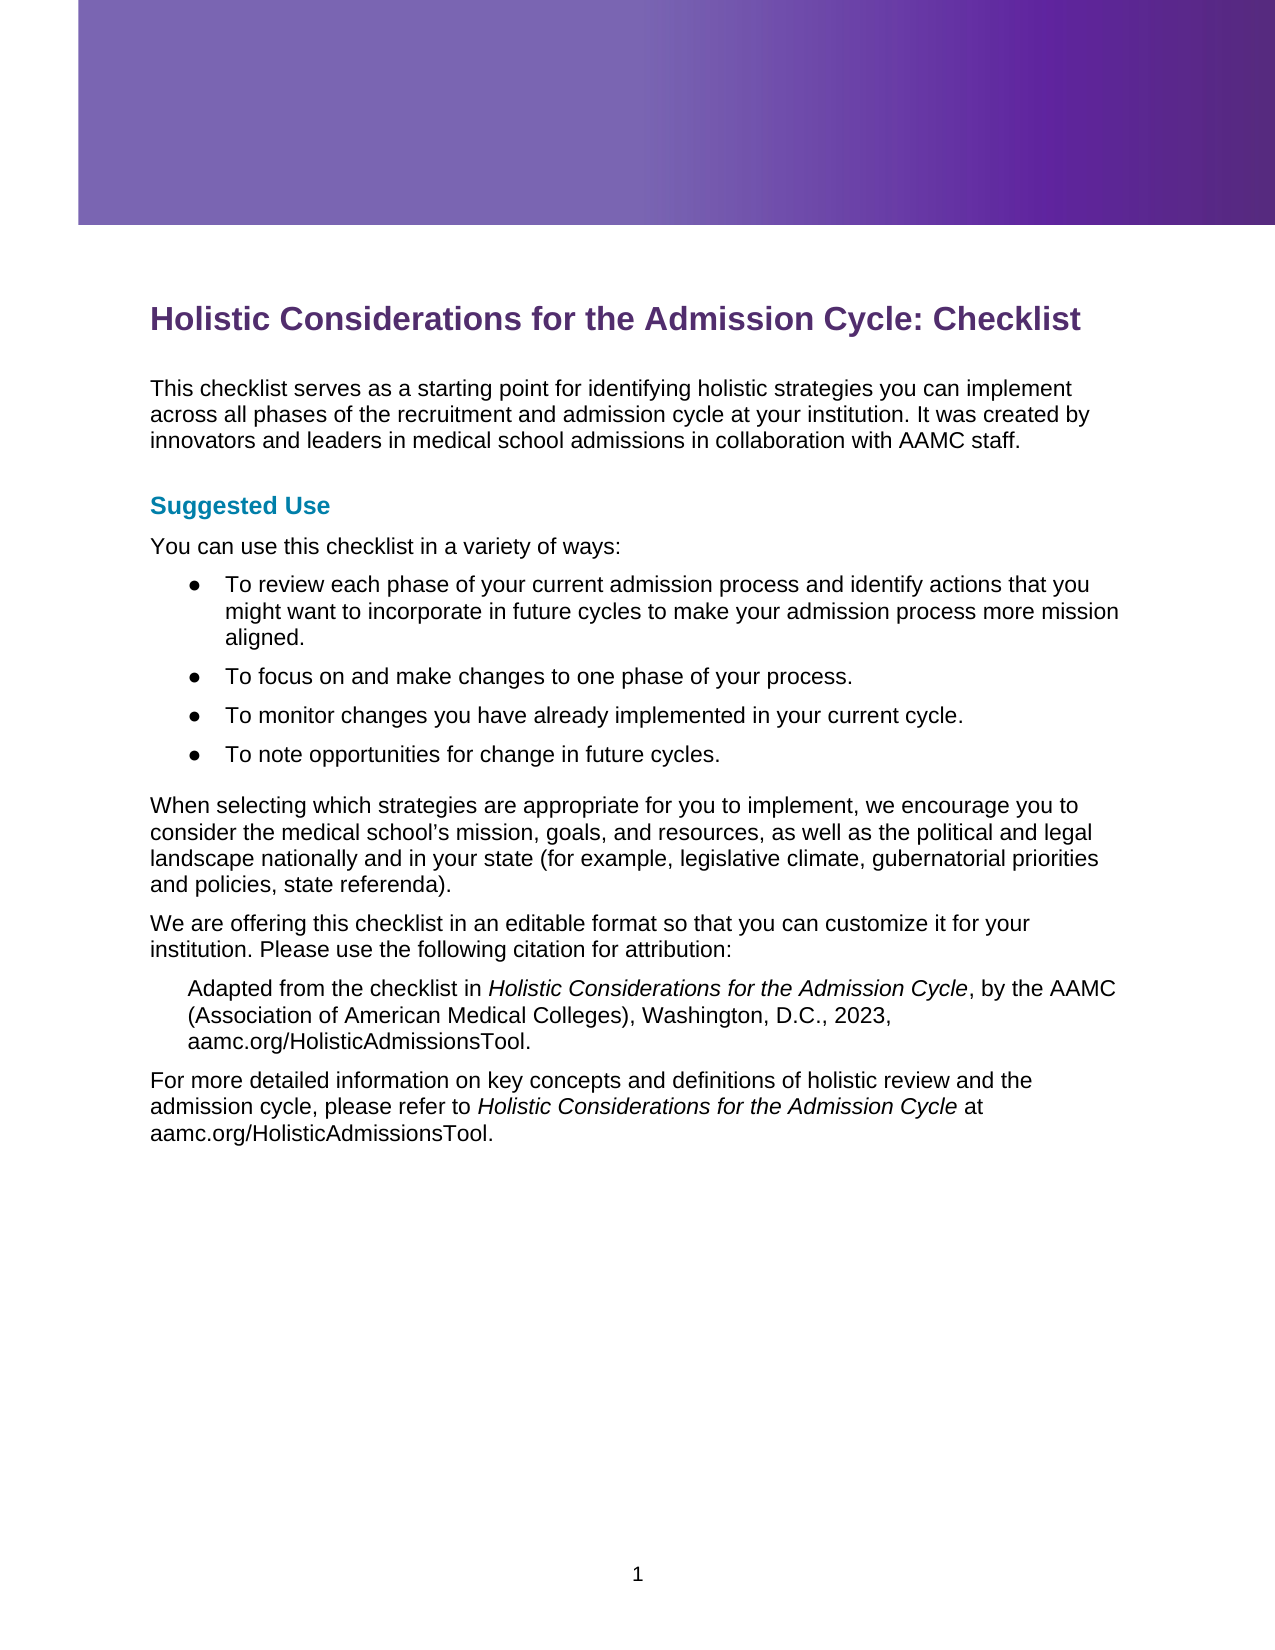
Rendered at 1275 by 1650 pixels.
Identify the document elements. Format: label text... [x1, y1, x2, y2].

list To monitor changes you have already implemented in your current cycle. [187, 702, 1125, 728]
text This checklist serves as a starting point for identifying holistic strategies you can implement across all phases of the recruitment and admission cycle at your institution. It was created by innovators and leaders in medical school admissions in collaboration with AAMC staff. [150, 375, 1125, 454]
picture [78, 0, 1275, 225]
text You can use this checklist in a variety of ways: [150, 533, 1125, 559]
text We are offering this checklist in an editable format so that you can customize it for your institution. Please use the following citation for attribution: [150, 910, 1125, 963]
text When selecting which strategies are appropriate for you to implement, we encourage you to consider the medical school’s mission, goals, and resources, as well as the political and legal landscape nationally and in your state (for example, legislative climate, gubernatorial priorities and policies, state referenda). [150, 792, 1125, 897]
subtitle Suggested Use [150, 491, 1125, 520]
list To note opportunities for change in future cycles. [187, 741, 1125, 767]
subtitle Holistic Considerations for the Admission Cycle: Checklist [150, 299, 1125, 337]
text For more detailed information on key concepts and definitions of holistic review and the admission cycle, please refer to Holistic Considerations for the Admission Cycle at aamc.org/HolisticAdmissionsTool. [150, 1067, 1125, 1146]
list To review each phase of your current admission process and identify actions that you might want to incorporate in future cycles to make your admission process more mission aligned. [187, 571, 1125, 651]
text Adapted from the checklist in Holistic Considerations for the Admission Cycle, by the AAMC (Association of American Medical Colleges), Washington, D.C., 2023, aamc.org/HolisticAdmissionsTool. [187, 975, 1125, 1054]
list To focus on and make changes to one phase of your process. [187, 663, 1125, 689]
